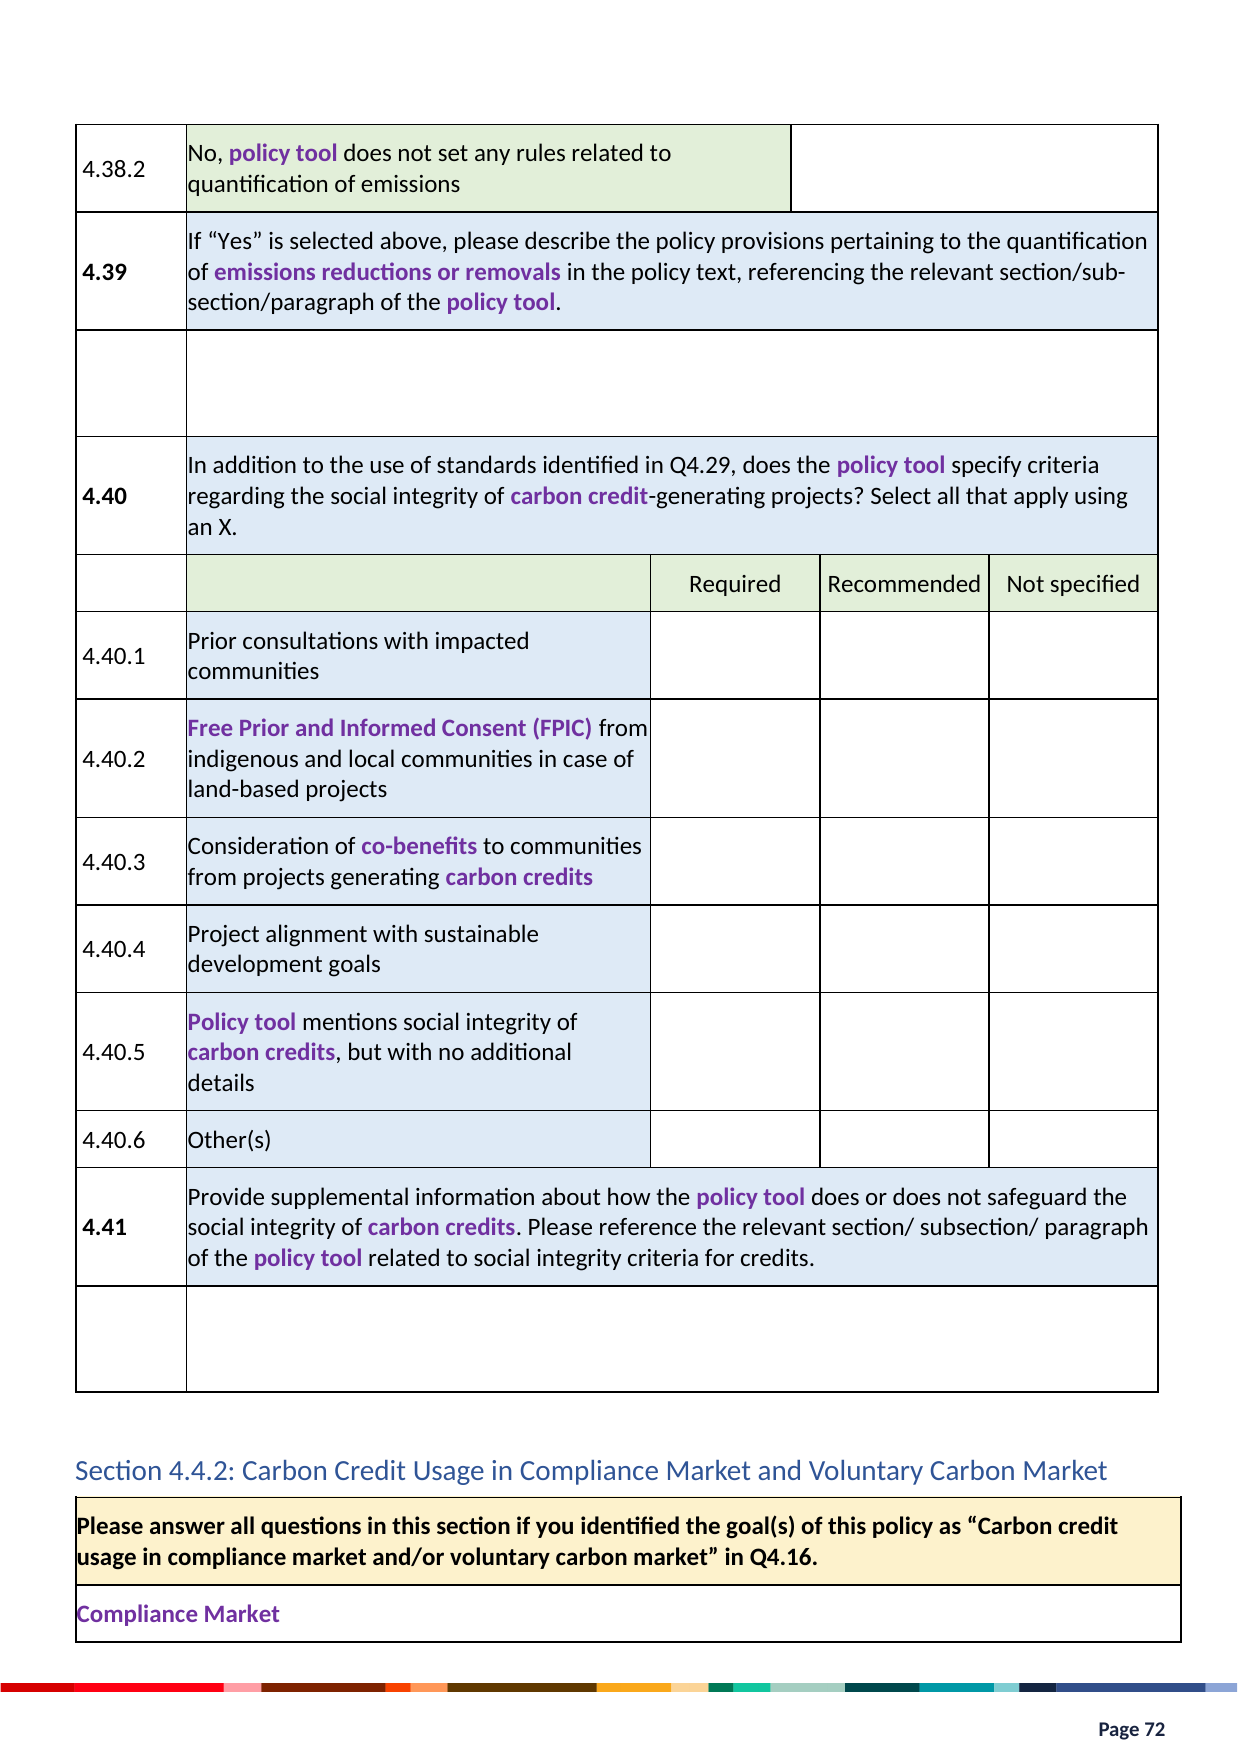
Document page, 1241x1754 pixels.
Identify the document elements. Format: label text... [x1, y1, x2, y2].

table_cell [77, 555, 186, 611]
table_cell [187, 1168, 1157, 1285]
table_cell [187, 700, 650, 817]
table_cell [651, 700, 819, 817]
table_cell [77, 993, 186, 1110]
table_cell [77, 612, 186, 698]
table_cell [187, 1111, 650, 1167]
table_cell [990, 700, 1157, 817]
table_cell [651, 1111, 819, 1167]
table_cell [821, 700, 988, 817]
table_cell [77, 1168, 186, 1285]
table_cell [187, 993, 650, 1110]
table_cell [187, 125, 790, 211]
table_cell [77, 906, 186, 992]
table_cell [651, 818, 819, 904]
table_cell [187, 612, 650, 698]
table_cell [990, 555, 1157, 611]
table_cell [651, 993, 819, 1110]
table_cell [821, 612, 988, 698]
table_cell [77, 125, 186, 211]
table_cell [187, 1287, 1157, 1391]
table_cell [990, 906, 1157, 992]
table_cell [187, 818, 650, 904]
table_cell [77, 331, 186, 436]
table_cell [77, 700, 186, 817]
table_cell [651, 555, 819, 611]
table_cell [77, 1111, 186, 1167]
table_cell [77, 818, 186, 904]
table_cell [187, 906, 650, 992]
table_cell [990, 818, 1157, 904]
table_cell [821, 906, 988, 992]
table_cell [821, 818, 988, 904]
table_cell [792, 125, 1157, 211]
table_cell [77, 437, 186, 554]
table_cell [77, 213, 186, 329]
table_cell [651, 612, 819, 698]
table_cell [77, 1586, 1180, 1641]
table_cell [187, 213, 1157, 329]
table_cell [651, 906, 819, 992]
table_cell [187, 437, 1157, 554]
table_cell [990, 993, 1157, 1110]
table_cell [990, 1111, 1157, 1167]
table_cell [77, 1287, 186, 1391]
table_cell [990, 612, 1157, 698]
subtitle Section 4.4.2: Carbon Credit Usage in Compliance Market and Voluntary Carbon Market [75, 1452, 1165, 1488]
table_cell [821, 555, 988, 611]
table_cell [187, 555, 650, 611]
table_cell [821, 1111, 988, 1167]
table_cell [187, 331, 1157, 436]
picture [0, 1683, 1236, 1692]
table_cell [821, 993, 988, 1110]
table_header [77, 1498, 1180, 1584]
